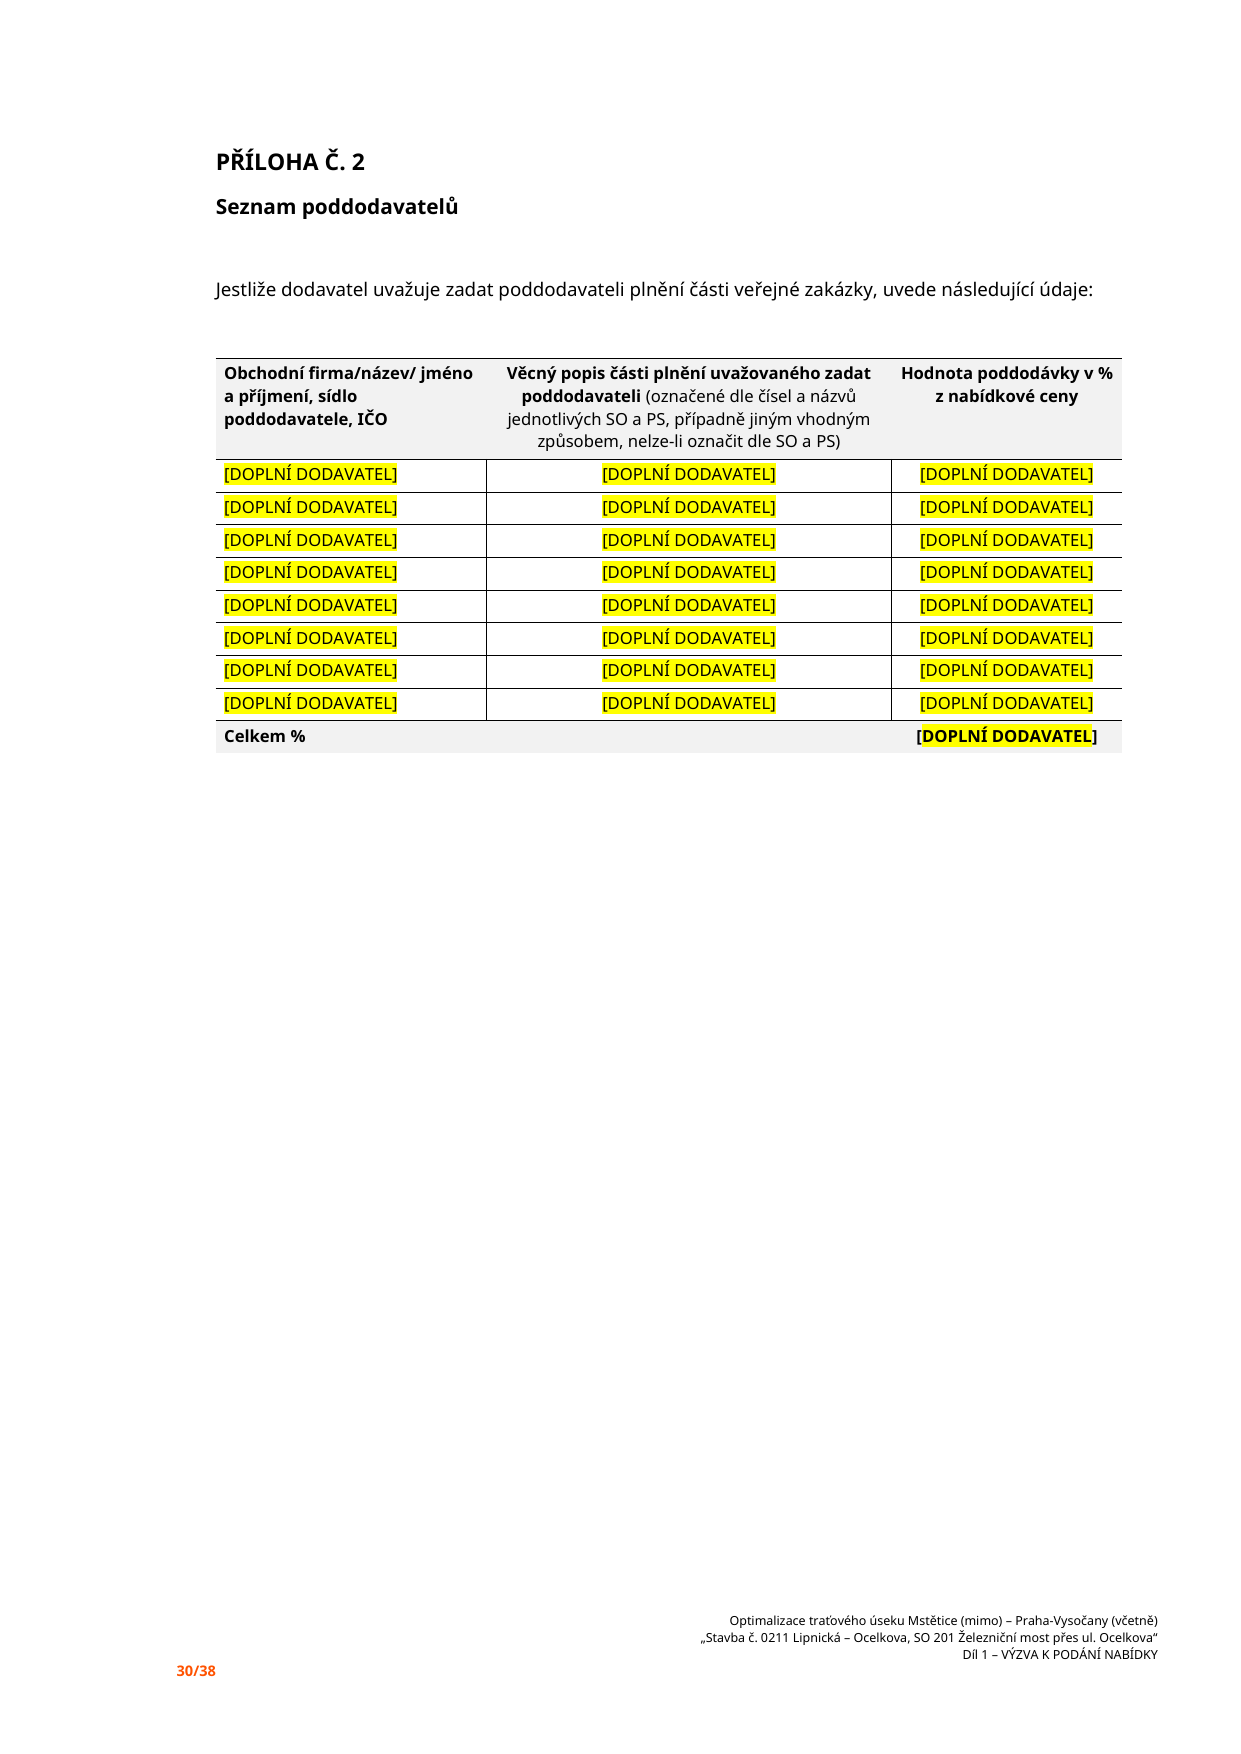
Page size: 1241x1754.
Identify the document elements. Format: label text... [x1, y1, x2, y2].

table_cell [DOPLNÍ DODAVATEL] [892, 493, 1122, 524]
table_cell [DOPLNÍ DODAVATEL] [892, 460, 1122, 491]
table_cell [DOPLNÍ DODAVATEL] [216, 689, 486, 720]
table_cell [DOPLNÍ DODAVATEL] [891, 721, 1122, 753]
table_cell [DOPLNÍ DODAVATEL] [487, 689, 891, 720]
table_header Hodnota poddodávky v % z nabídkové ceny [891, 359, 1122, 459]
table_cell [DOPLNÍ DODAVATEL] [487, 460, 891, 491]
text Jestliže dodavatel uvažuje zadat poddodavateli plnění části veřejné zakázky, uvede následující údaje: [216, 277, 1122, 302]
table_cell [DOPLNÍ DODAVATEL] [487, 591, 891, 622]
table_cell [DOPLNÍ DODAVATEL] [892, 689, 1122, 720]
table_cell [DOPLNÍ DODAVATEL] [892, 558, 1122, 589]
table_cell [DOPLNÍ DODAVATEL] [216, 623, 486, 655]
table_cell [DOPLNÍ DODAVATEL] [216, 460, 486, 491]
table_cell [DOPLNÍ DODAVATEL] [216, 525, 486, 557]
table_cell [DOPLNÍ DODAVATEL] [216, 493, 486, 524]
table_cell Celkem % [216, 721, 486, 753]
table_cell [DOPLNÍ DODAVATEL] [487, 623, 891, 655]
table_cell [DOPLNÍ DODAVATEL] [487, 493, 891, 524]
table_header Věcný popis části plnění uvažovaného zadat poddodavateli (označené dle čísel a názvů jednotlivých SO a PS, případně jiným vhodným způsobem, nelze-li označit dle SO a PS) [486, 359, 891, 459]
text Seznam poddodavatelů [216, 192, 1122, 221]
table_cell [486, 721, 891, 753]
table_cell [DOPLNÍ DODAVATEL] [487, 656, 891, 688]
table_header Obchodní firma/název/ jméno a příjmení, sídlo poddodavatele, IČO [216, 359, 486, 459]
table_cell [DOPLNÍ DODAVATEL] [892, 525, 1122, 557]
table_cell [DOPLNÍ DODAVATEL] [487, 525, 891, 557]
table_cell [DOPLNÍ DODAVATEL] [892, 591, 1122, 622]
text Příloha č. 2 [216, 146, 1122, 177]
table_cell [DOPLNÍ DODAVATEL] [487, 558, 891, 589]
table_cell [DOPLNÍ DODAVATEL] [892, 623, 1122, 655]
table_cell [DOPLNÍ DODAVATEL] [216, 591, 486, 622]
table_cell [DOPLNÍ DODAVATEL] [216, 558, 486, 589]
table_cell [DOPLNÍ DODAVATEL] [892, 656, 1122, 688]
table_cell [DOPLNÍ DODAVATEL] [216, 656, 486, 688]
